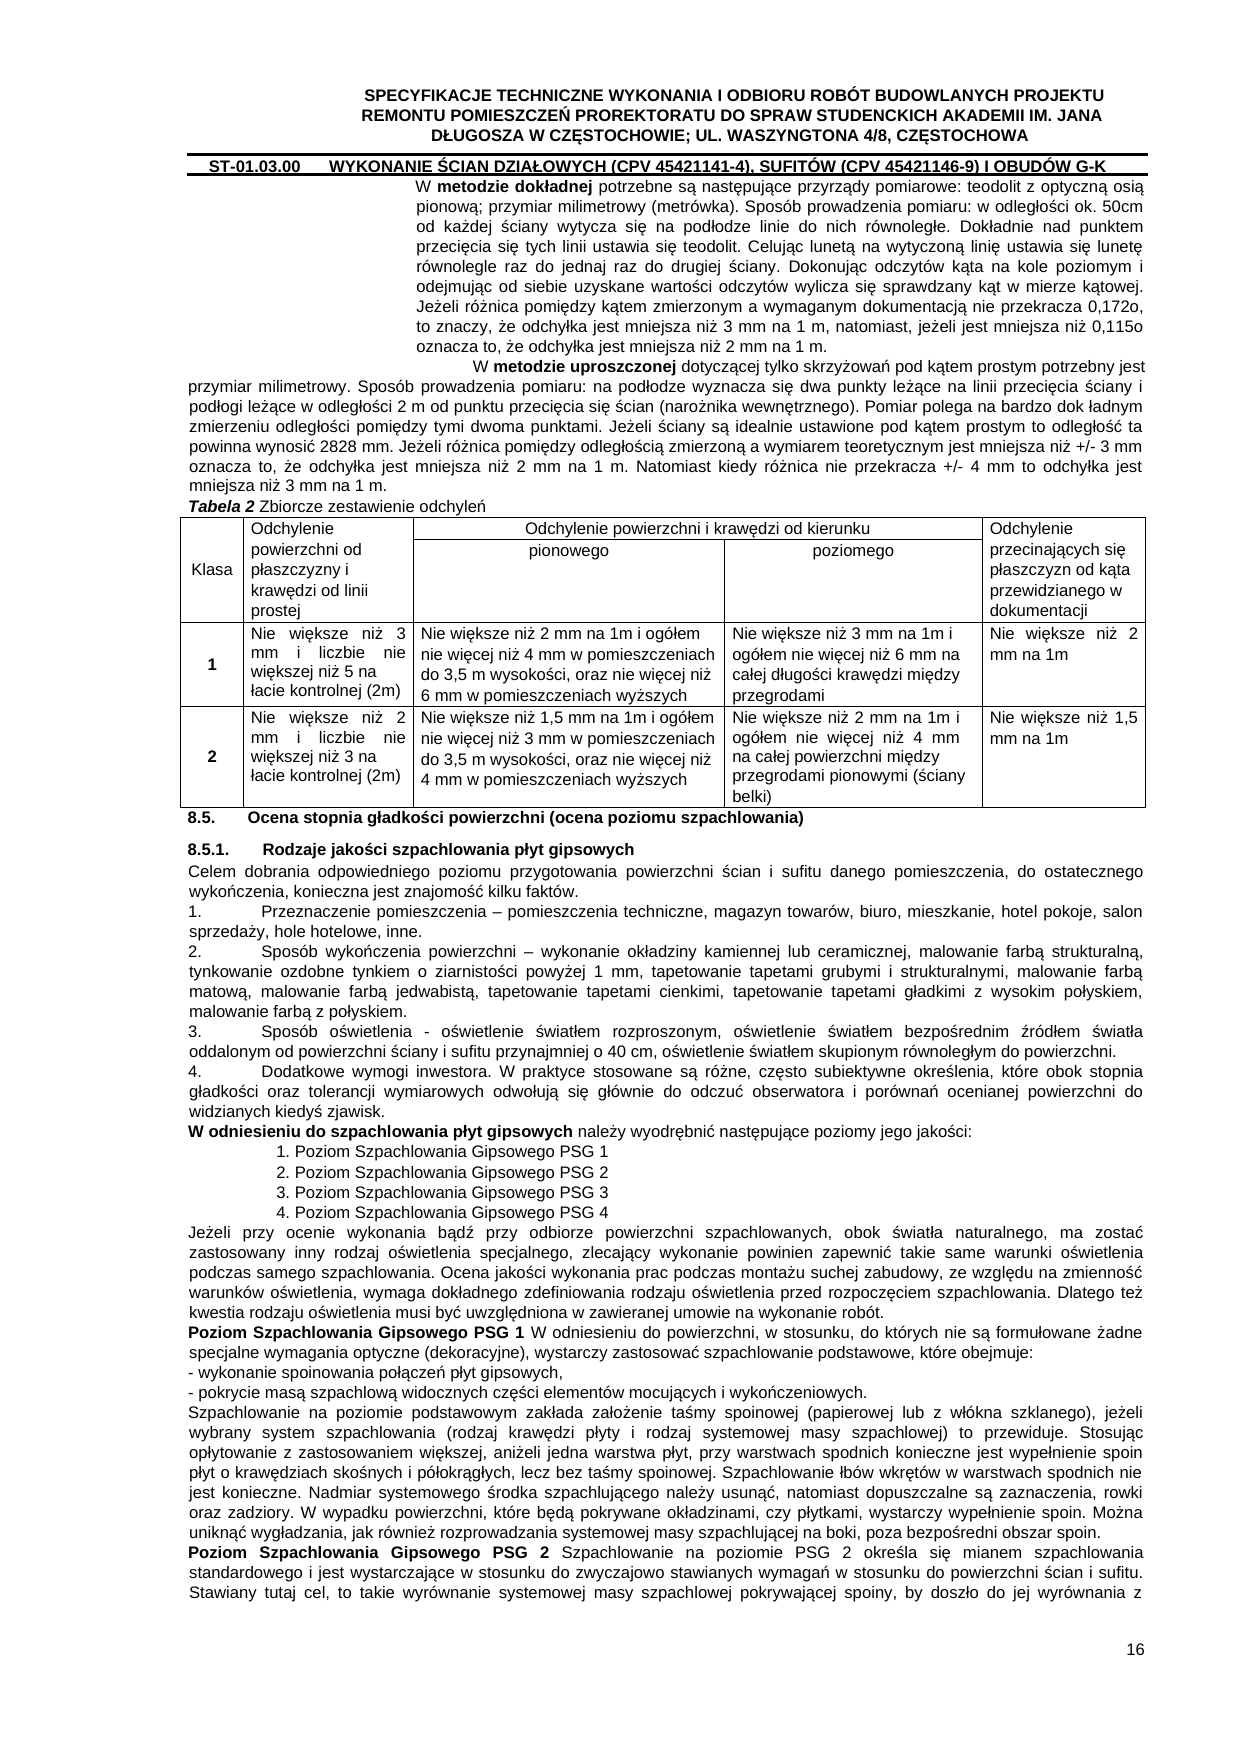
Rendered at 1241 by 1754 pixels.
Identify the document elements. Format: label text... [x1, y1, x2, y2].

list Poziom Szpachlowania Gipsowego PSG 1 [276, 1142, 1144, 1161]
list Poziom Szpachlowania Gipsowego PSG 4 [276, 1203, 1144, 1222]
table_header Odchylenie powierzchni od płaszczyzny i krawędzi od linii prostej [244, 518, 413, 622]
table_cell 1 [181, 623, 243, 706]
table_cell 2 [181, 707, 243, 807]
subtitle 8.5.1. Rodzaje jakości szpachlowania płyt gipsowych [187, 840, 1145, 859]
table_header Odchylenie powierzchni i krawędzi od kierunku [414, 518, 982, 539]
text W odniesieniu do szpachlowania płyt gipsowych należy wyodrębnić następujące poziomy jego jakości: [188, 1122, 1144, 1141]
table_cell Nie większe niż 2 mm na 1m i ogółem nie więcej niż 4 mm na całej powierzchni między przegrodami pionowymi (ściany belki) [725, 707, 982, 807]
text przymiar milimetrowy. Sposób prowadzenia pomiaru: na podłodze wyznacza się dwa punkty leżące na linii przecięcia ściany i podłogi leżące w odległości 2 m od punktu przecięcia się ścian (narożnika wewnętrznego). Pomiar polega na bardzo dok ładnym zmierzeniu odległości pomiędzy tymi dwoma punktami. Jeżeli ściany są idealnie ustawione pod kątem prostym to odległość ta powinna wynosić 2828 mm. Jeżeli różnica pomiędzy odległością zmierzoną a wymiarem teoretycznym jest mniejsza niż +/- 3 mm oznacza to, że odchyłka jest mniejsza niż 2 mm na 1 m. Natomiast kiedy różnica nie przekracza +/- 4 mm to odchyłka jest mniejsza niż 3 mm na 1 m. [188, 377, 1144, 495]
list Sposób wykończenia powierzchni – wykonanie okładziny kamiennej lub ceramicznej, malowanie farbą strukturalną, tynkowanie ozdobne tynkiem o ziarnistości powyżej 1 mm, tapetowanie tapetami grubymi i strukturalnymi, malowanie farbą matową, malowanie farbą jedwabistą, tapetowanie tapetami cienkimi, tapetowanie tapetami gładkimi z wysokim połyskiem, malowanie farbą z połyskiem. [188, 942, 1144, 1021]
text Szpachlowanie na poziomie podstawowym zakłada założenie taśmy spoinowej (papierowej lub z włókna szklanego), jeżeli wybrany system szpachlowania (rodzaj krawędzi płyty i rodzaj systemowej masy szpachlowej) to przewiduje. Stosując opłytowanie z zastosowaniem większej, aniżeli jedna warstwa płyt, przy warstwach spodnich konieczne jest wypełnienie spoin płyt o krawędziach skośnych i półokrągłych, lecz bez taśmy spoinowej. Szpachlowanie łbów wkrętów w warstwach spodnich nie jest konieczne. Nadmiar systemowego środka szpachlującego należy usunąć, natomiast dopuszczalne są zaznaczenia, rowki oraz zadziory. W wypadku powierzchni, które będą pokrywane okładzinami, czy płytkami, wystarczy wypełnienie spoin. Można uniknąć wygładzania, jak również rozprowadzania systemowej masy szpachlującej na boki, poza bezpośredni obszar spoin. [188, 1403, 1144, 1542]
table_cell Nie większe niż 2 mm i liczbie nie większej niż 3 na łacie kontrolnej (2m) [244, 707, 413, 807]
table_header Klasa [181, 518, 243, 622]
list Poziom Szpachlowania Gipsowego PSG 3 [276, 1183, 1144, 1202]
table_cell Nie większe niż 1,5 mm na 1m [983, 707, 1145, 807]
list Przeznaczenie pomieszczenia – pomieszczenia techniczne, magazyn towarów, biuro, mieszkanie, hotel pokoje, salon sprzedaży, hole hotelowe, inne. [188, 902, 1144, 941]
text Jeżeli przy ocenie wykonania bądź przy odbiorze powierzchni szpachlowanych, obok światła naturalnego, ma zostać zastosowany inny rodzaj oświetlenia specjalnego, zlecający wykonanie powinien zapewnić takie same warunki oświetlenia podczas samego szpachlowania. Ocena jakości wykonania prac podczas montażu suchej zabudowy, ze względu na zmienność warunków oświetlenia, wymaga dokładnego zdefiniowania rodzaju oświetlenia przed rozpoczęciem szpachlowania. Dlatego też kwestia rodzaju oświetlenia musi być uwzględniona w zawieranej umowie na wykonanie robót. [188, 1223, 1144, 1322]
text W metodzie dokładnej potrzebne są następujące przyrządy pomiarowe: teodolit z optyczną osią pionową; przymiar milimetrowy (metrówka). Sposób prowadzenia pomiaru: w odległości ok. 50cm od każdej ściany wytycza się na podłodze linie do nich równoległe. Dokładnie nad punktem przecięcia się tych linii ustawia się teodolit. Celując lunetą na wytyczoną linię ustawia się lunetę równolegle raz do jednaj raz do drugiej ściany. Dokonując odczytów kąta na kole poziomym i odejmując od siebie uzyskane wartości odczytów wylicza się sprawdzany kąt w mierze kątowej. Jeżeli różnica pomiędzy kątem zmierzonym a wymaganym dokumentacją nie przekracza 0,172o, to znaczy, że odchyłka jest mniejsza niż 3 mm na 1 m, natomiast, jeżeli jest mniejsza niż 0,115o oznacza to, że odchyłka jest mniejsza niż 2 mm na 1 m. [415, 177, 1144, 356]
list Dodatkowe wymogi inwestora. W praktyce stosowane są różne, często subiektywne określenia, które obok stopnia gładkości oraz tolerancji wymiarowych odwołują się głównie do odczuć obserwatora i porównań ocenianej powierzchni do widzianych kiedyś zjawisk. [188, 1062, 1144, 1121]
table_cell pionowego [414, 540, 724, 622]
table_cell Nie większe niż 2 mm na 1m [983, 623, 1145, 706]
list wykonanie spoinowania połączeń płyt gipsowych, [188, 1363, 1144, 1382]
table_cell Nie większe niż 3 mm na 1m i ogółem nie więcej niż 6 mm na całej długości krawędzi między przegrodami [725, 623, 982, 706]
text Tabela 2 Zbiorcze zestawienie odchyleń [188, 496, 1144, 516]
table_cell Nie większe niż 2 mm na 1m i ogółem nie więcej niż 4 mm w pomieszczeniach do 3,5 m wysokości, oraz nie więcej niż 6 mm w pomieszczeniach wyższych [414, 623, 724, 706]
list Sposób oświetlenia - oświetlenie światłem rozproszonym, oświetlenie światłem bezpośrednim źródłem światła oddalonym od powierzchni ściany i sufitu przynajmniej o 40 cm, oświetlenie światłem skupionym równoległym do powierzchni. [188, 1022, 1144, 1061]
table_cell poziomego [725, 540, 982, 622]
subtitle 8.5. Ocena stopnia gładkości powierzchni (ocena poziomu szpachlowania) [187, 808, 1145, 827]
text Poziom Szpachlowania Gipsowego PSG 1 W odniesieniu do powierzchni, w stosunku, do których nie są formułowane żadne specjalne wymagania optyczne (dekoracyjne), wystarczy zastosować szpachlowanie podstawowe, które obejmuje: [188, 1323, 1144, 1362]
list Poziom Szpachlowania Gipsowego PSG 2 [276, 1162, 1144, 1182]
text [188, 1543, 1144, 1602]
table_cell Nie większe niż 3 mm i liczbie nie większej niż 5 na łacie kontrolnej (2m) [244, 623, 413, 706]
text Celem dobrania odpowiedniego poziomu przygotowania powierzchni ścian i sufitu danego pomieszczenia, do ostatecznego wykończenia, konieczna jest znajomość kilku faktów. [188, 862, 1144, 901]
list pokrycie masą szpachlową widocznych części elementów mocujących i wykończeniowych. [188, 1383, 1144, 1402]
text W metodzie uproszczonej dotyczącej tylko skrzyżowań pod kątem prostym potrzebny jest [187, 357, 1145, 376]
table_cell Nie większe niż 1,5 mm na 1m i ogółem nie więcej niż 3 mm w pomieszczeniach do 3,5 m wysokości, oraz nie więcej niż 4 mm w pomieszczeniach wyższych [414, 707, 724, 807]
table_header Odchylenie przecinających się płaszczyzn od kąta przewidzianego w dokumentacji [983, 518, 1145, 622]
